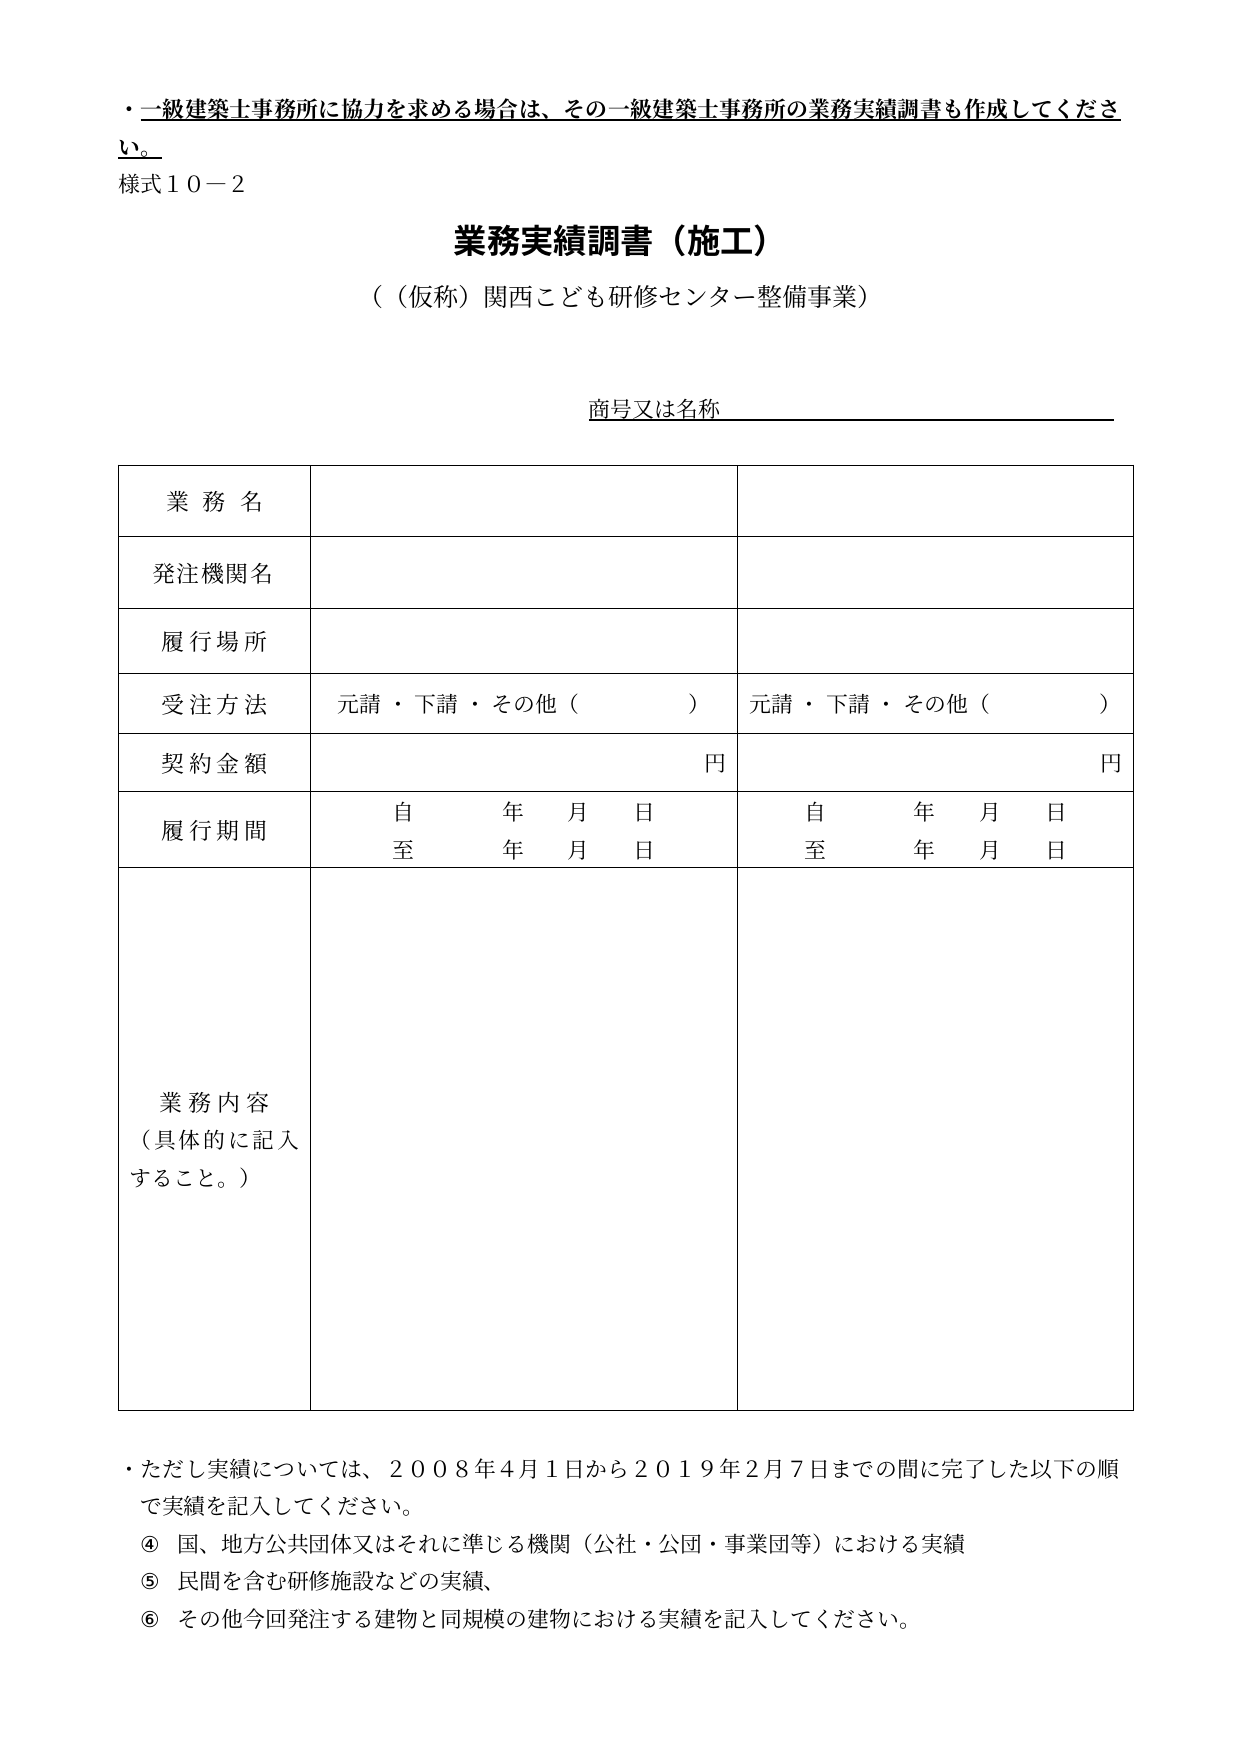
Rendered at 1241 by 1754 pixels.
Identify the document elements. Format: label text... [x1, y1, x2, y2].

table_cell 円 [738, 734, 1133, 791]
table_cell 業 務 内 容 （具体的に記入すること。） [119, 868, 310, 1410]
table_cell 元請 ・ 下請 ・ その他（ ） [311, 674, 737, 732]
text （（仮称）関西こども研修センター整備事業） [118, 277, 1122, 314]
text ・一級建築士事務所に協力を求める場合は、その一級建築士事務所の業務実績調書も作成してください。 [118, 89, 1122, 164]
list その他今回発注する建物と同規模の建物における実績を記入してください。 [140, 1599, 1122, 1636]
table_cell [738, 868, 1133, 1410]
table_cell 受注方法 [119, 674, 310, 732]
table_cell [311, 609, 737, 673]
table_header [311, 466, 737, 536]
table_cell 履行場所 [119, 609, 310, 673]
table_cell 履行期間 [119, 792, 310, 867]
table_cell 円 [311, 734, 737, 791]
text 業務実績調書（施工） [118, 202, 1122, 277]
table_header 業務名 [119, 466, 310, 536]
table_header [738, 466, 1133, 536]
table_cell 自 年 月 日 至 年 月 日 [311, 792, 737, 867]
table_cell [311, 537, 737, 608]
table_cell [738, 537, 1133, 608]
table_cell [311, 868, 737, 1410]
table_cell 元請 ・ 下請 ・ その他（ ） [738, 674, 1133, 732]
list 民間を含む研修施設などの実績、 [140, 1561, 1122, 1599]
text 商号又は名称 [118, 389, 1122, 427]
table_cell 自 年 月 日 至 年 月 日 [738, 792, 1133, 867]
list 国、地方公共団体又はそれに準じる機関（公社・公団・事業団等）における実績 [140, 1524, 1122, 1561]
text ・ただし実績については、２００８年４月１日から２０１９年２月７日までの間に完了した以下の順で実績を記入してください。 [118, 1449, 1122, 1524]
text 様式１０―２ [118, 164, 1122, 202]
table_cell 発注機関名 [119, 537, 310, 608]
table_cell [738, 609, 1133, 673]
table_cell 契約金額 [119, 734, 310, 791]
